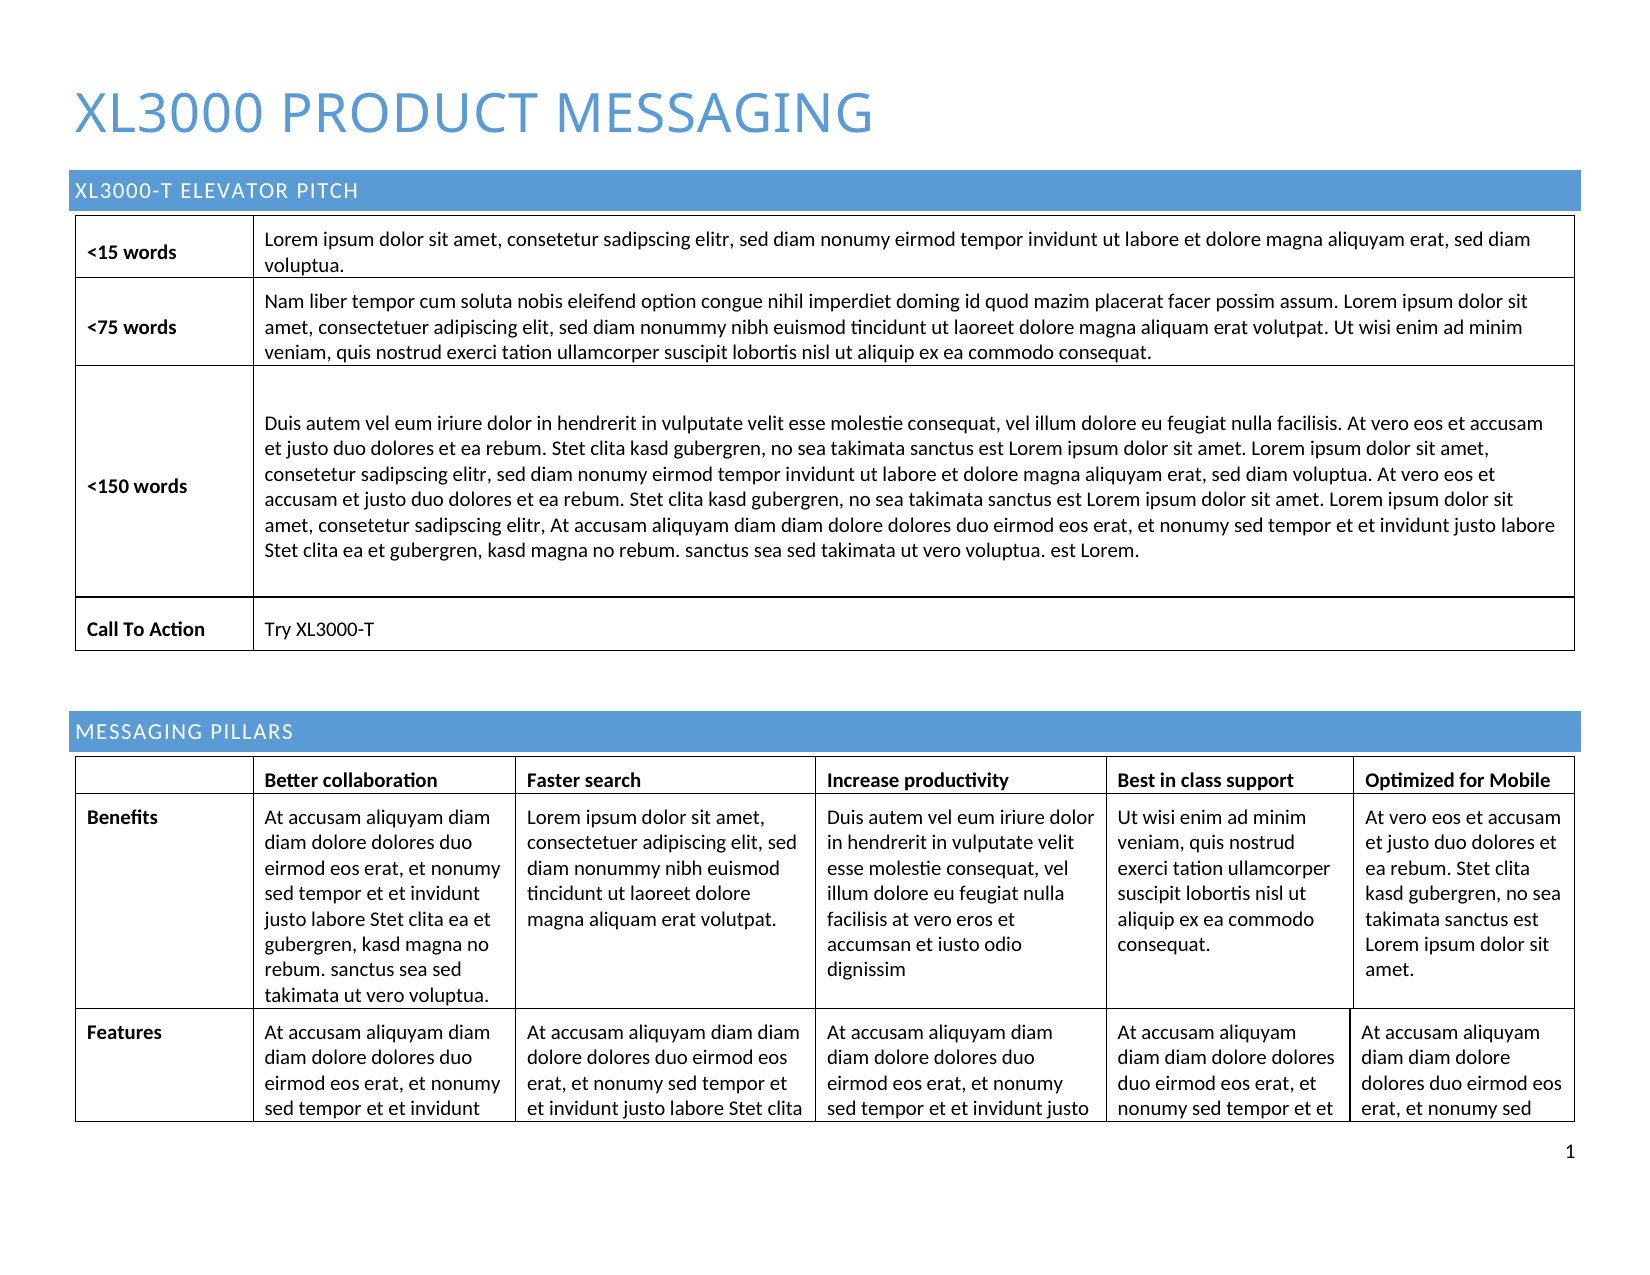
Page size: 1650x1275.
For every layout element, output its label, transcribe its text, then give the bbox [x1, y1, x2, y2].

table_header Increase productivity [816, 757, 1106, 793]
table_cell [1107, 1009, 1349, 1121]
subtitle XL3000-T Elevator Pitch [75, 176, 1575, 204]
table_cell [516, 1009, 815, 1121]
table_header <15 words [76, 216, 253, 277]
table_header Faster search [516, 757, 815, 793]
subtitle Messaging Pillars [75, 717, 1575, 745]
table_cell At accusam aliquyam diam diam dolore dolores duo eirmod eos erat, et nonumy sed tempor et et invidunt justo labore Stet clita ea et gubergren, kasd magna no rebum. sanctus sea sed takimata ut vero voluptua. [254, 794, 515, 1007]
table_header Lorem ipsum dolor sit amet, consetetur sadipscing elitr, sed diam nonumy eirmod tempor invidunt ut labore et dolore magna aliquyam erat, sed diam voluptua. [254, 216, 1574, 277]
table_cell Try XL3000-T [254, 598, 1574, 650]
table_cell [254, 1009, 515, 1121]
table_cell Duis autem vel eum iriure dolor in hendrerit in vulputate velit esse molestie consequat, vel illum dolore eu feugiat nulla facilisis. At vero eos et accusam et justo duo dolores et ea rebum. Stet clita kasd gubergren, no sea takimata sanctus est Lorem ipsum dolor sit amet. Lorem ipsum dolor sit amet, consetetur sadipscing elitr, sed diam nonumy eirmod tempor invidunt ut labore et dolore magna aliquyam erat, sed diam voluptua. At vero eos et accusam et justo duo dolores et ea rebum. Stet clita kasd gubergren, no sea takimata sanctus est Lorem ipsum dolor sit amet. Lorem ipsum dolor sit amet, consetetur sadipscing elitr, At accusam aliquyam diam diam dolore dolores duo eirmod eos erat, et nonumy sed tempor et et invidunt justo labore Stet clita ea et gubergren, kasd magna no rebum. sanctus sea sed takimata ut vero voluptua. est Lorem. [254, 366, 1574, 596]
table_cell <150 words [76, 366, 253, 596]
table_cell <75 words [76, 278, 253, 365]
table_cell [1351, 1009, 1574, 1121]
table_cell Duis autem vel eum iriure dolor in hendrerit in vulputate velit esse molestie consequat, vel illum dolore eu feugiat nulla facilisis at vero eros et accumsan et iusto odio dignissim [816, 794, 1106, 1007]
table_header [76, 757, 253, 793]
table_cell Lorem ipsum dolor sit amet, consectetuer adipiscing elit, sed diam nonummy nibh euismod tincidunt ut laoreet dolore magna aliquam erat volutpat. [516, 794, 815, 1007]
title XL3000 Product Messaging [75, 75, 1575, 149]
table_header Optimized for Mobile [1354, 757, 1574, 793]
table_header Best in class support [1107, 757, 1353, 793]
table_cell Ut wisi enim ad minim veniam, quis nostrud exerci tation ullamcorper suscipit lobortis nisl ut aliquip ex ea commodo consequat. [1107, 794, 1353, 1007]
table_cell Nam liber tempor cum soluta nobis eleifend option congue nihil imperdiet doming id quod mazim placerat facer possim assum. Lorem ipsum dolor sit amet, consectetuer adipiscing elit, sed diam nonummy nibh euismod tincidunt ut laoreet dolore magna aliquam erat volutpat. Ut wisi enim ad minim veniam, quis nostrud exerci tation ullamcorper suscipit lobortis nisl ut aliquip ex ea commodo consequat. [254, 278, 1574, 365]
table_header Better collaboration [254, 757, 515, 793]
table_cell Benefits [76, 794, 253, 1007]
table_cell Features [76, 1009, 253, 1121]
table_cell Call To Action [76, 598, 253, 650]
table_cell At vero eos et accusam et justo duo dolores et ea rebum. Stet clita kasd gubergren, no sea takimata sanctus est Lorem ipsum dolor sit amet. [1354, 794, 1574, 1007]
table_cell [816, 1009, 1106, 1121]
